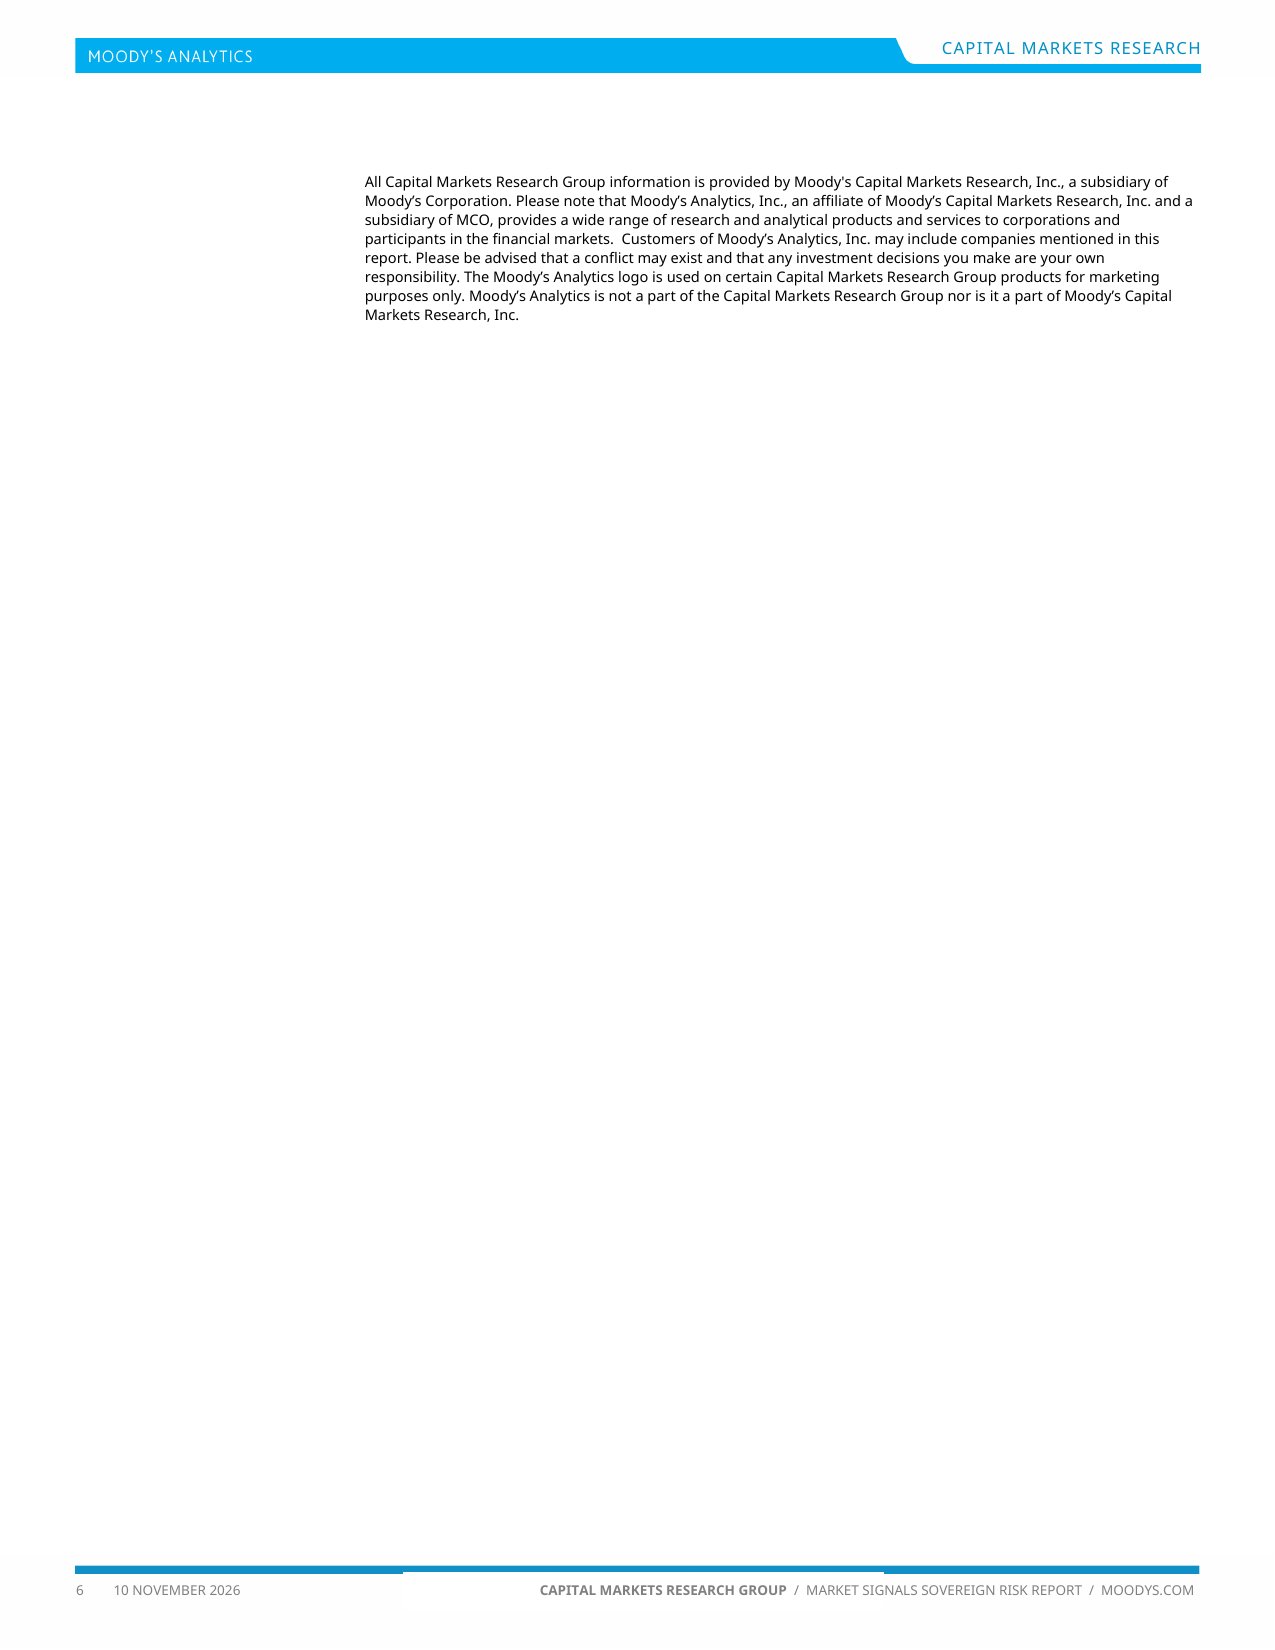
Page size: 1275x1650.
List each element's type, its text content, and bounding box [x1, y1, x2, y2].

picture [0, 0, 1275, 77]
text All Capital Markets Research Group information is provided by Moody's Capital Markets Research, Inc., a subsidiary of Moody’s Corporation. Please note that Moody’s Analytics, Inc., an affiliate of Moody’s Capital Markets Research, Inc. and a subsidiary of MCO, provides a wide range of research and analytical products and services to corporations and participants in the financial markets. Customers of Moody’s Analytics, Inc. may include companies mentioned in this report. Please be advised that a conflict may exist and that any investment decisions you make are your own responsibility. The Moody’s Analytics logo is used on certain Capital Markets Research Group products for marketing purposes only. Moody’s Analytics is not a part of the Capital Markets Research Group nor is it a part of Moody’s Capital Markets Research, Inc. [364, 173, 1200, 324]
picture [0, 1555, 1274, 1649]
